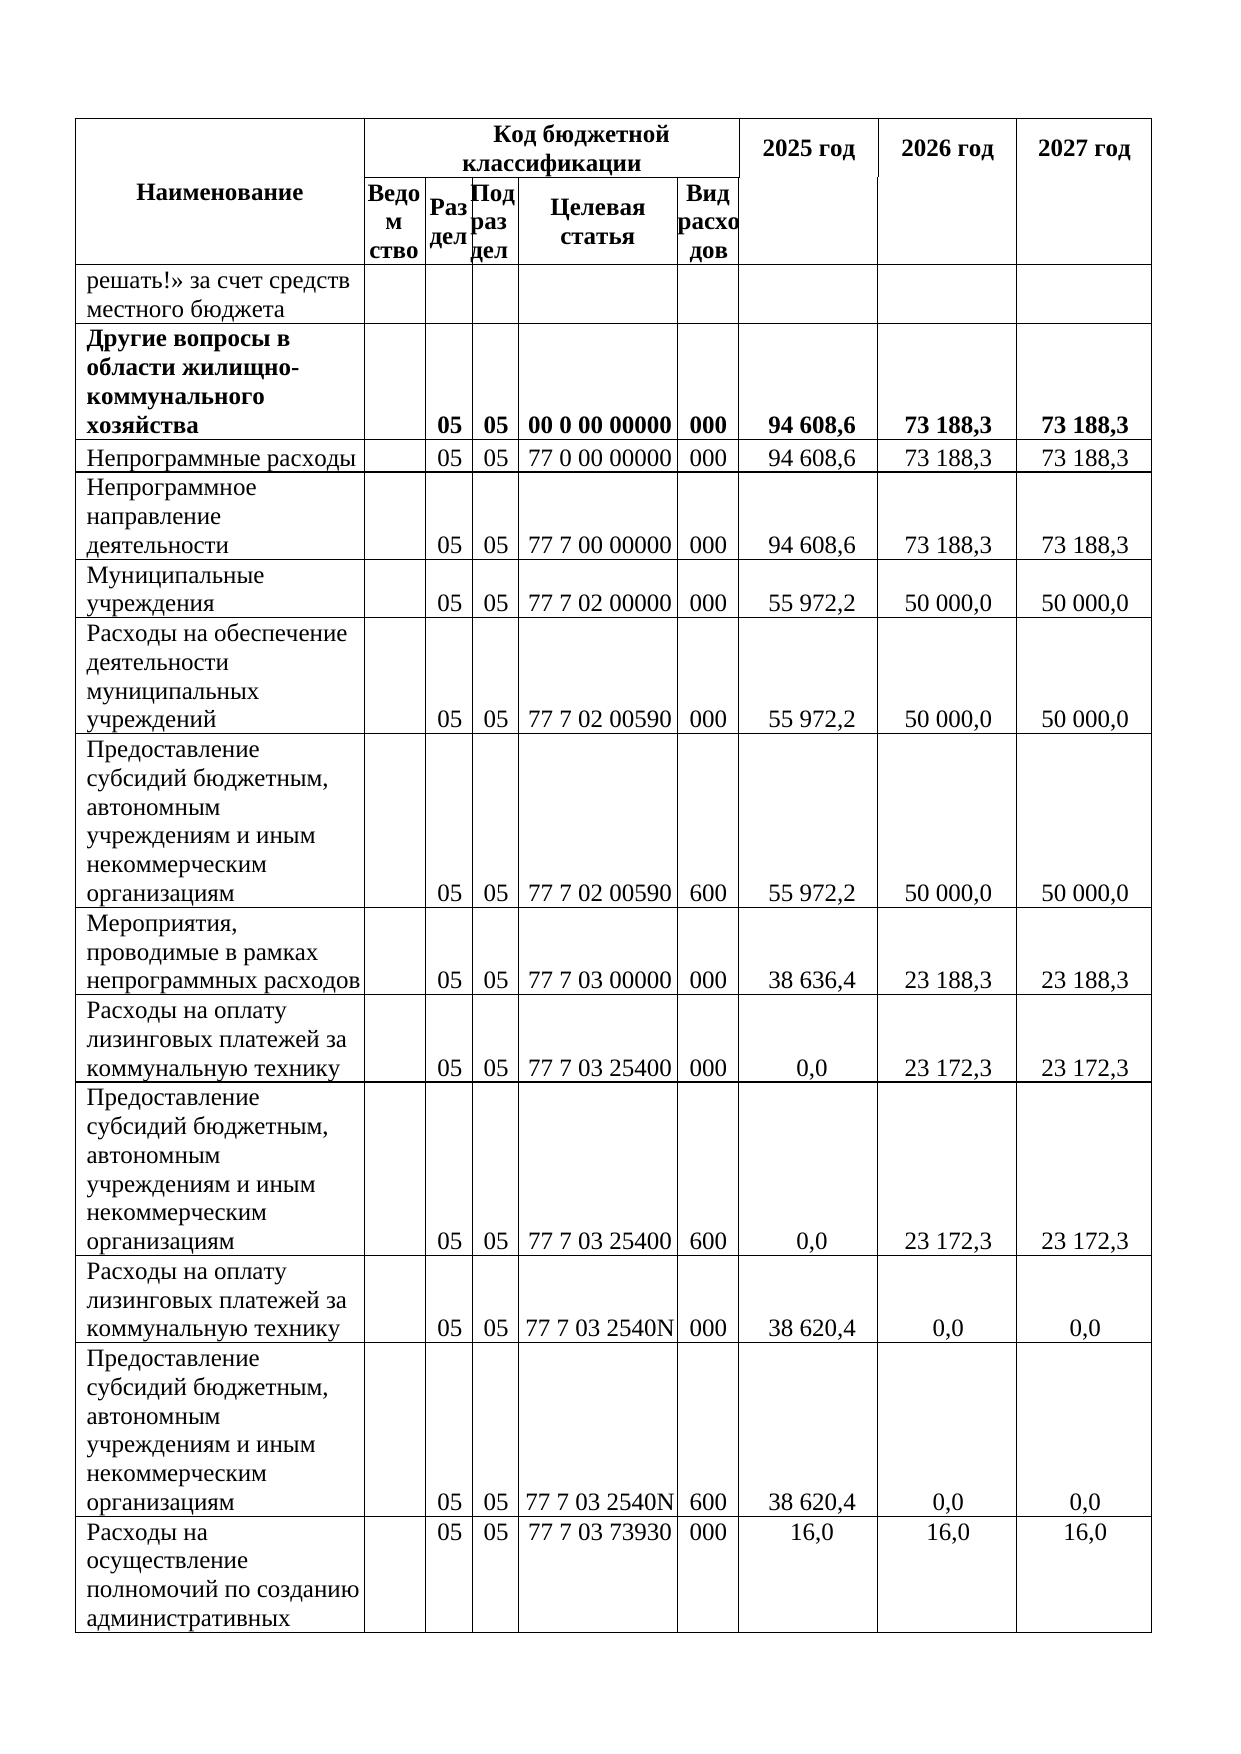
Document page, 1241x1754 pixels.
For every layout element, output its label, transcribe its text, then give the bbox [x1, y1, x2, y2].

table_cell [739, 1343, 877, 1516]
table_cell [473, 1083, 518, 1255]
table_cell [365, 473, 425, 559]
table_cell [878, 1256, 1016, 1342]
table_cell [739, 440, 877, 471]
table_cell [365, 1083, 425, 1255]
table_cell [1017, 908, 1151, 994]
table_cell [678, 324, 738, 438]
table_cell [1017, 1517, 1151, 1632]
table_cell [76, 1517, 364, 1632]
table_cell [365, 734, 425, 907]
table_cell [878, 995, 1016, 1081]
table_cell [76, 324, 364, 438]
table_cell Вид расходов [678, 178, 738, 264]
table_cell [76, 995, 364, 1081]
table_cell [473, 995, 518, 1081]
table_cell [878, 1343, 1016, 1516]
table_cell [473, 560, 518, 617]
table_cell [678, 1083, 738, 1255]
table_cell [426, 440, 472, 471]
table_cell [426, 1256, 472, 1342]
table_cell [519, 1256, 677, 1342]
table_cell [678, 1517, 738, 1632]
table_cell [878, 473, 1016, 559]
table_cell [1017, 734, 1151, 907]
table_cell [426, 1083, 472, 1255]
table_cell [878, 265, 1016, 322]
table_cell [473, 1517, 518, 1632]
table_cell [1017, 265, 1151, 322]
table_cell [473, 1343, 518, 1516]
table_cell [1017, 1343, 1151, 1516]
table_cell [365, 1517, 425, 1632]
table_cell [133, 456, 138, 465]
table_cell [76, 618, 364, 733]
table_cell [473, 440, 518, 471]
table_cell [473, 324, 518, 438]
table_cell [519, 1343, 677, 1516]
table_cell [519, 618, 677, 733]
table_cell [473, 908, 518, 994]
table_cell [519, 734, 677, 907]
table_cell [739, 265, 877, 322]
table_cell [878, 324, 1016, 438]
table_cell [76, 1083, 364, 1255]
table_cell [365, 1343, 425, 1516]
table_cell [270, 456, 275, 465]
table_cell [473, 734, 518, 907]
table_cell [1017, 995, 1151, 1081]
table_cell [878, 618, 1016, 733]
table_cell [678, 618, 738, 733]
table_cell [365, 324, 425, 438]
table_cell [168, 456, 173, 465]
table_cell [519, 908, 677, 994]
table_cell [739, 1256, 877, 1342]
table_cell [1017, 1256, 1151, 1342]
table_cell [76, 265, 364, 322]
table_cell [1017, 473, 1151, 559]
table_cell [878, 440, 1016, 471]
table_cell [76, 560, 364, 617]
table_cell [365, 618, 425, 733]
table_header 2026 год [879, 119, 1016, 177]
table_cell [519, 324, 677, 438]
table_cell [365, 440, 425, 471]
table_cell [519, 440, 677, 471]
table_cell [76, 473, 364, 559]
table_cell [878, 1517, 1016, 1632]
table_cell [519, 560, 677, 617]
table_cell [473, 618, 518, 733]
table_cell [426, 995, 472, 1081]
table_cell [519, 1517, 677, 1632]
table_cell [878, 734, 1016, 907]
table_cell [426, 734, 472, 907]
table_cell [878, 177, 1016, 264]
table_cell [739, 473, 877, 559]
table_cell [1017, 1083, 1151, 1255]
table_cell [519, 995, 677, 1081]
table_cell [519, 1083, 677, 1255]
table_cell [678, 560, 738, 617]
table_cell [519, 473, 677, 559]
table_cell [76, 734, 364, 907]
table_cell Раз дел [426, 178, 472, 264]
table_cell [1017, 177, 1151, 264]
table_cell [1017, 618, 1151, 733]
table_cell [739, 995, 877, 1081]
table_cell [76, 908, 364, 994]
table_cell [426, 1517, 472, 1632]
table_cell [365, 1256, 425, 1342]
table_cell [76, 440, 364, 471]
table_header 2025 год [740, 119, 878, 177]
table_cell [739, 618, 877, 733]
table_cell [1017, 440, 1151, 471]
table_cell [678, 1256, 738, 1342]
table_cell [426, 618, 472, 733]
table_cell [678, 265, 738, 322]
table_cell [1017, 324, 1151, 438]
table_cell Под раз дел [473, 178, 518, 264]
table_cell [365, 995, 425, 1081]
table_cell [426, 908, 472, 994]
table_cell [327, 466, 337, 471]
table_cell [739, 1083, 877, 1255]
table_cell [739, 177, 877, 264]
table_header 2027 год [1017, 119, 1151, 177]
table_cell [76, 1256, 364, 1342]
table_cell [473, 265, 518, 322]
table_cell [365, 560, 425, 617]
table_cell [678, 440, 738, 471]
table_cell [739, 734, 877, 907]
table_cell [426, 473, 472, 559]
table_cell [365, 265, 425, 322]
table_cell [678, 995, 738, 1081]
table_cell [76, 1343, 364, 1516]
table_cell Целевая статья [519, 178, 677, 264]
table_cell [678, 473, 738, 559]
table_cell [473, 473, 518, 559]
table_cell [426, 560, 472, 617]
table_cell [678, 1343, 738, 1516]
table_cell Ведом ство [365, 178, 425, 264]
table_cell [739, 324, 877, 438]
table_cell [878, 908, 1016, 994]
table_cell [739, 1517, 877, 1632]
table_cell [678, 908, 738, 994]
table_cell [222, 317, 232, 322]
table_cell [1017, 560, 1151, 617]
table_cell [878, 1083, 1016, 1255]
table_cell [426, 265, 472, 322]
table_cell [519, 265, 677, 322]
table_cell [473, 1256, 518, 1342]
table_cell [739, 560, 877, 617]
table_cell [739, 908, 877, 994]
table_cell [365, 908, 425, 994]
table_header Код бюджетной классификации [365, 119, 739, 177]
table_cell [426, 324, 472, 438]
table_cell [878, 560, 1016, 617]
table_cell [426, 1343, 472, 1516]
table_header Наименование [76, 119, 364, 264]
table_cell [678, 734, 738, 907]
